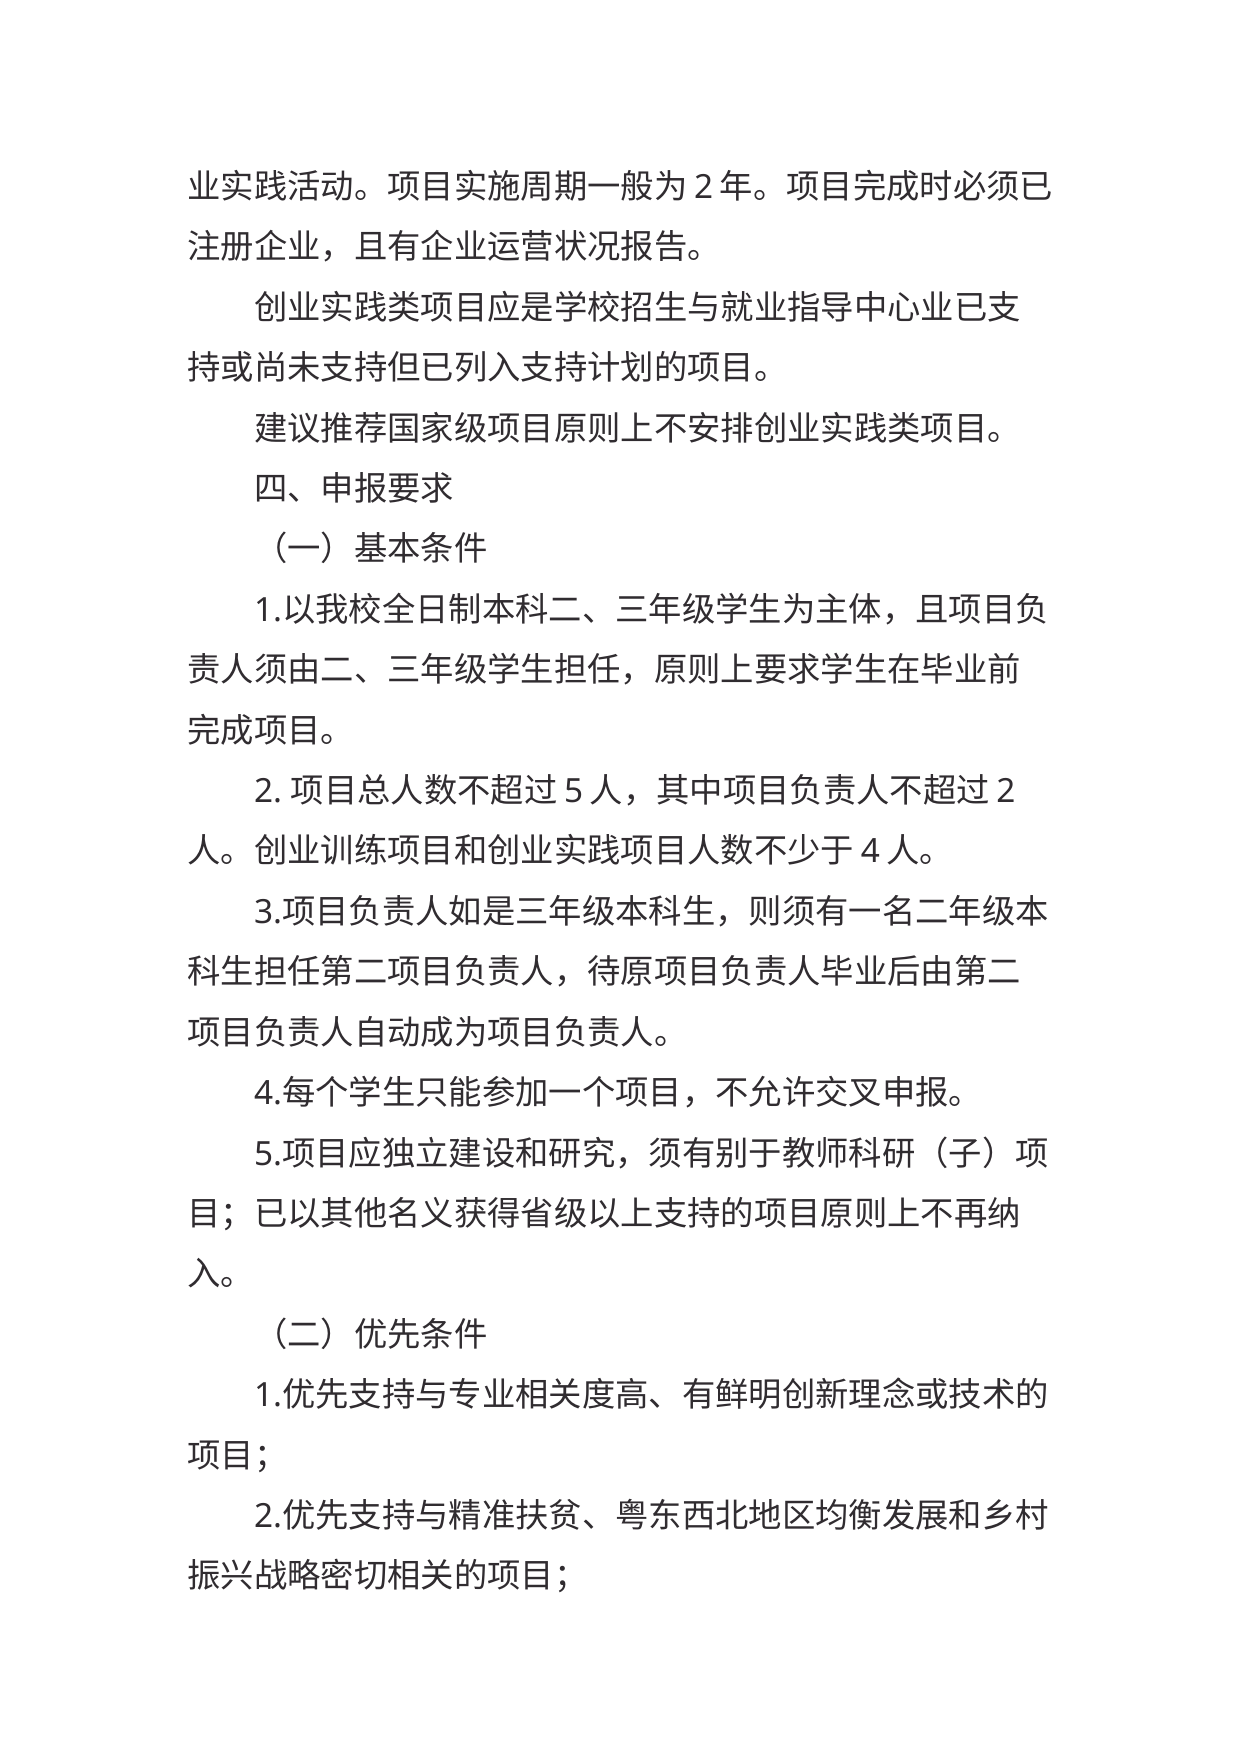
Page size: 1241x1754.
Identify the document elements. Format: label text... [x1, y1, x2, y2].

text 1.以我校全日制本科二、三年级学生为主体，且项目负责人须由二、三年级学生担任，原则上要求学生在毕业前完成项目。 [187, 573, 1053, 754]
text 四、申报要求 [187, 452, 1053, 512]
text 2. 项目总人数不超过5人，其中项目负责人不超过2人。创业训练项目和创业实践项目人数不少于4人。 [187, 754, 1053, 875]
text 2.优先支持与精准扶贫、粤东西北地区均衡发展和乡村振兴战略密切相关的项目； [187, 1479, 1053, 1600]
text （一）基本条件 [187, 512, 1053, 573]
text 3.项目负责人如是三年级本科生，则须有一名二年级本科生担任第二项目负责人，待原项目负责人毕业后由第二项目负责人自动成为项目负责人。 [187, 875, 1053, 1056]
text 创业实践类项目应是学校招生与就业指导中心业已支持或尚未支持但已列入支持计划的项目。 [187, 271, 1053, 392]
text 建议推荐国家级项目原则上不安排创业实践类项目。 [187, 392, 1053, 452]
text 4.每个学生只能参加一个项目，不允许交叉申报。 [187, 1056, 1053, 1117]
text （二）优先条件 [187, 1298, 1053, 1358]
text 5.项目应独立建设和研究，须有别于教师科研（子）项目；已以其他名义获得省级以上支持的项目原则上不再纳入。 [187, 1117, 1053, 1298]
text 1.优先支持与专业相关度高、有鲜明创新理念或技术的项目； [187, 1358, 1053, 1479]
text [187, 150, 1053, 271]
